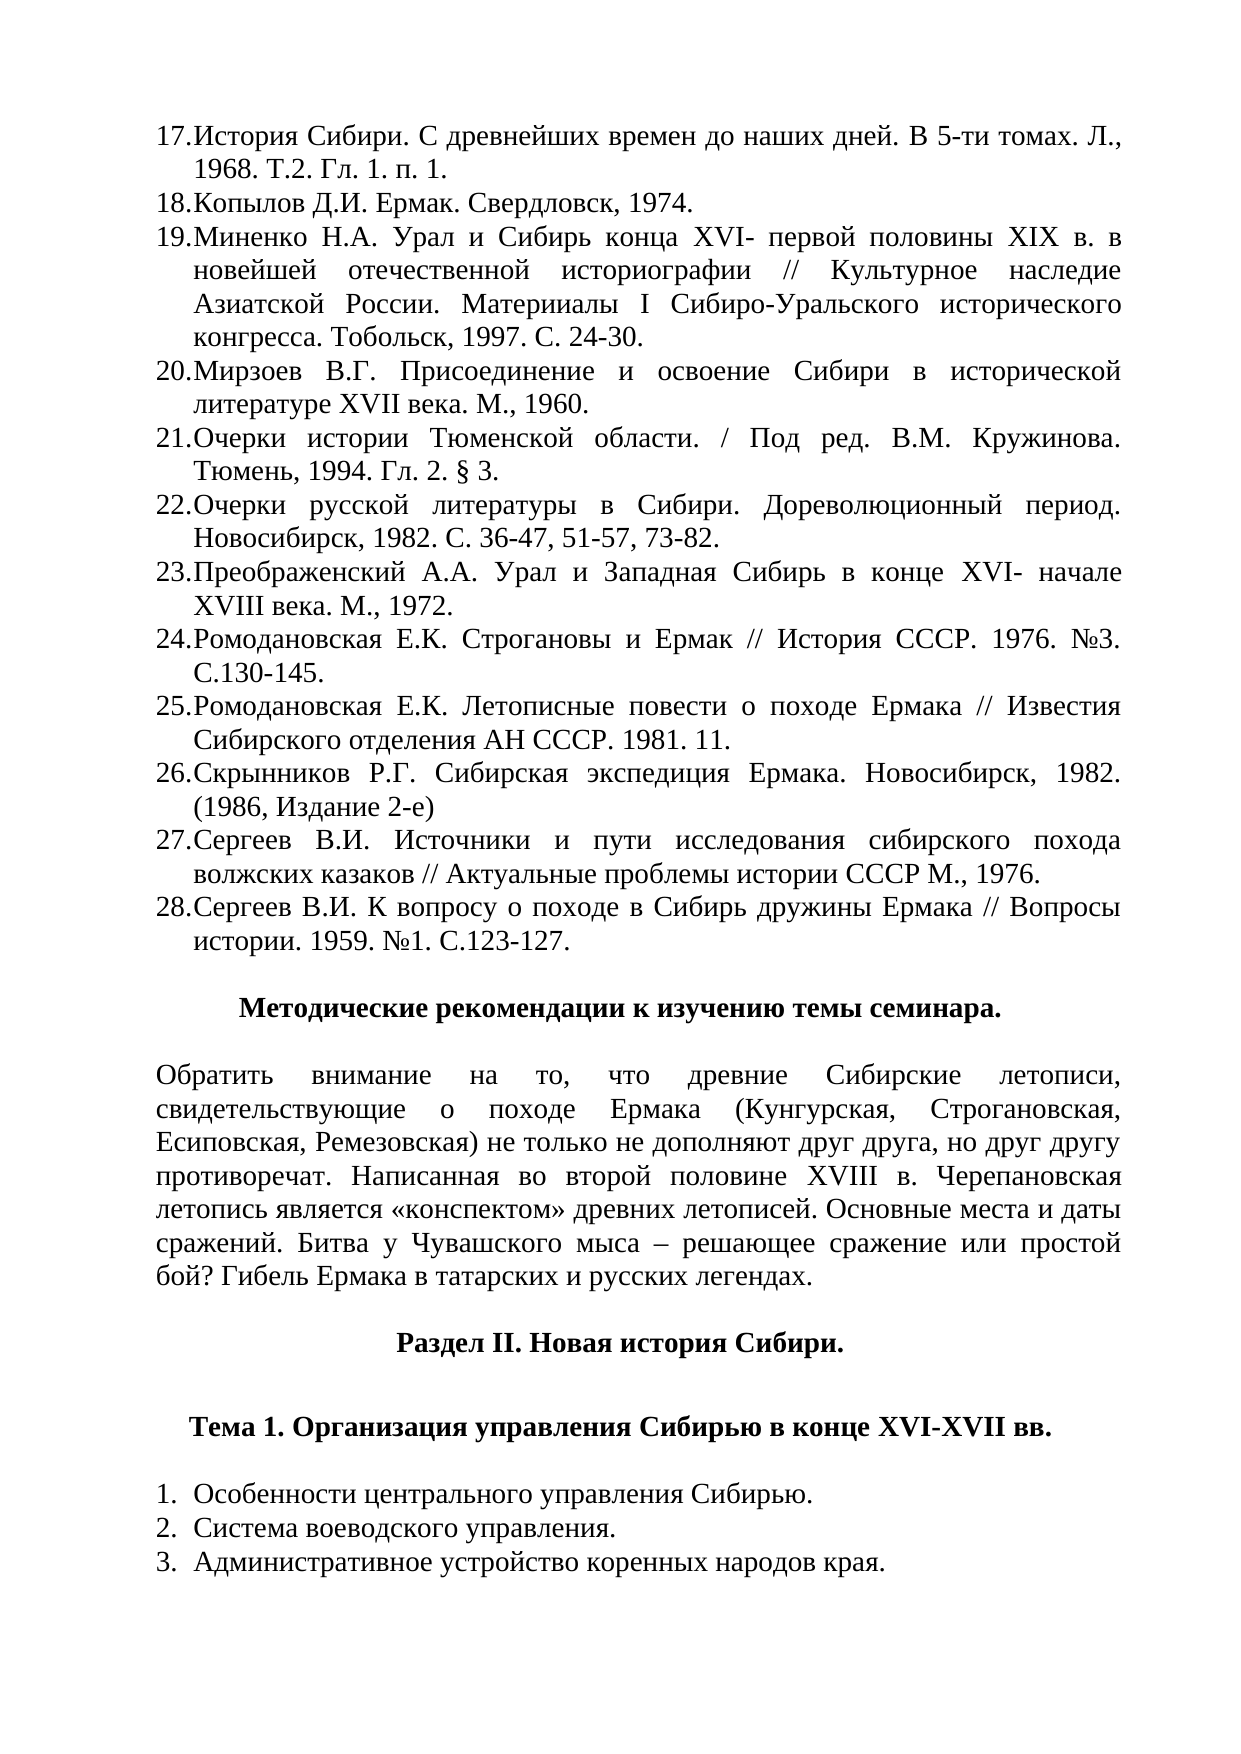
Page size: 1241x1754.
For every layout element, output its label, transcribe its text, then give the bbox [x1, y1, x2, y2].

text Обратить внимание на то, что древние Сибирские летописи, свидетельствующие о походе Ермака (Кунгурская, Строгановская, Есиповская, Ремезовская) не только не дополняют друг друга, но друг другу противоречат. Написанная во второй половине XVIII в. Черепановская летопись является «конспектом» древних летописей. Основные места и даты сражений. Битва у Чувашского мыса – решающее сражение или простой бой? Гибель Ермака в татарских и русских легендах. [156, 1057, 1122, 1292]
list Очерки истории Тюменской области. / Под ред. В.М. Кружинова. Тюмень, 1994. Гл. 2. § 3. [156, 420, 1122, 487]
list Ромодановская Е.К. Строгановы и Ермак // История СССР. 1976. №3. С.130-145. [156, 621, 1122, 688]
list Сергеев В.И. Источники и пути исследования сибирского похода волжских казаков // Актуальные проблемы истории СССР М., 1976. [156, 822, 1122, 889]
list Очерки русской литературы в Сибири. Дореволюционный период. Новосибирск, 1982. С. 36-47, 51-57, 73-82. [156, 487, 1122, 554]
text Раздел II. Новая история Сибири. [118, 1326, 1122, 1359]
list Преображенский А.А. Урал и Западная Сибирь в конце XVI- начале XVIII века. М., 1972. [156, 554, 1122, 621]
text Методические рекомендации к изучению темы семинара. [118, 990, 1122, 1024]
list Ромодановская Е.К. Летописные повести о походе Ермака // Известия Сибирского отделения АН СССР. 1981. 11. [156, 688, 1122, 755]
list Скрынников Р.Г. Сибирская экспедиция Ермака. Новосибирск, 1982. (1986, Издание 2-е) [156, 755, 1122, 822]
list Копылов Д.И. Ермак. Свердловск, 1974. [156, 185, 1122, 219]
list Сергеев В.И. К вопросу о походе в Сибирь дружины Ермака // Вопросы истории. 1959. №1. С.123-127. [156, 889, 1122, 957]
list Система воеводского управления. [156, 1510, 1122, 1544]
list Административное устройство коренных народов края. [156, 1544, 1122, 1577]
list Миненко Н.А. Урал и Сибирь конца XVI- первой половины XIX в. в новейшей отечественной историографии // Культурное наследие Азиатской России. Материиалы I Сибиро-Уральского исторического конгресса. Тобольск, 1997. С. 24-30. [156, 219, 1122, 353]
list История Сибири. С древнейших времен до наших дней. В 5-ти томах. Л., 1968. Т.2. Гл. 1. п. 1. [156, 118, 1122, 185]
list Особенности центрального управления Сибирью. [156, 1477, 1122, 1510]
text Тема 1. Организация управления Сибирью в конце XVI-XVII вв. [118, 1409, 1122, 1443]
list Мирзоев В.Г. Присоединение и освоение Сибири в исторической литературе XVII века. М., 1960. [156, 353, 1122, 420]
